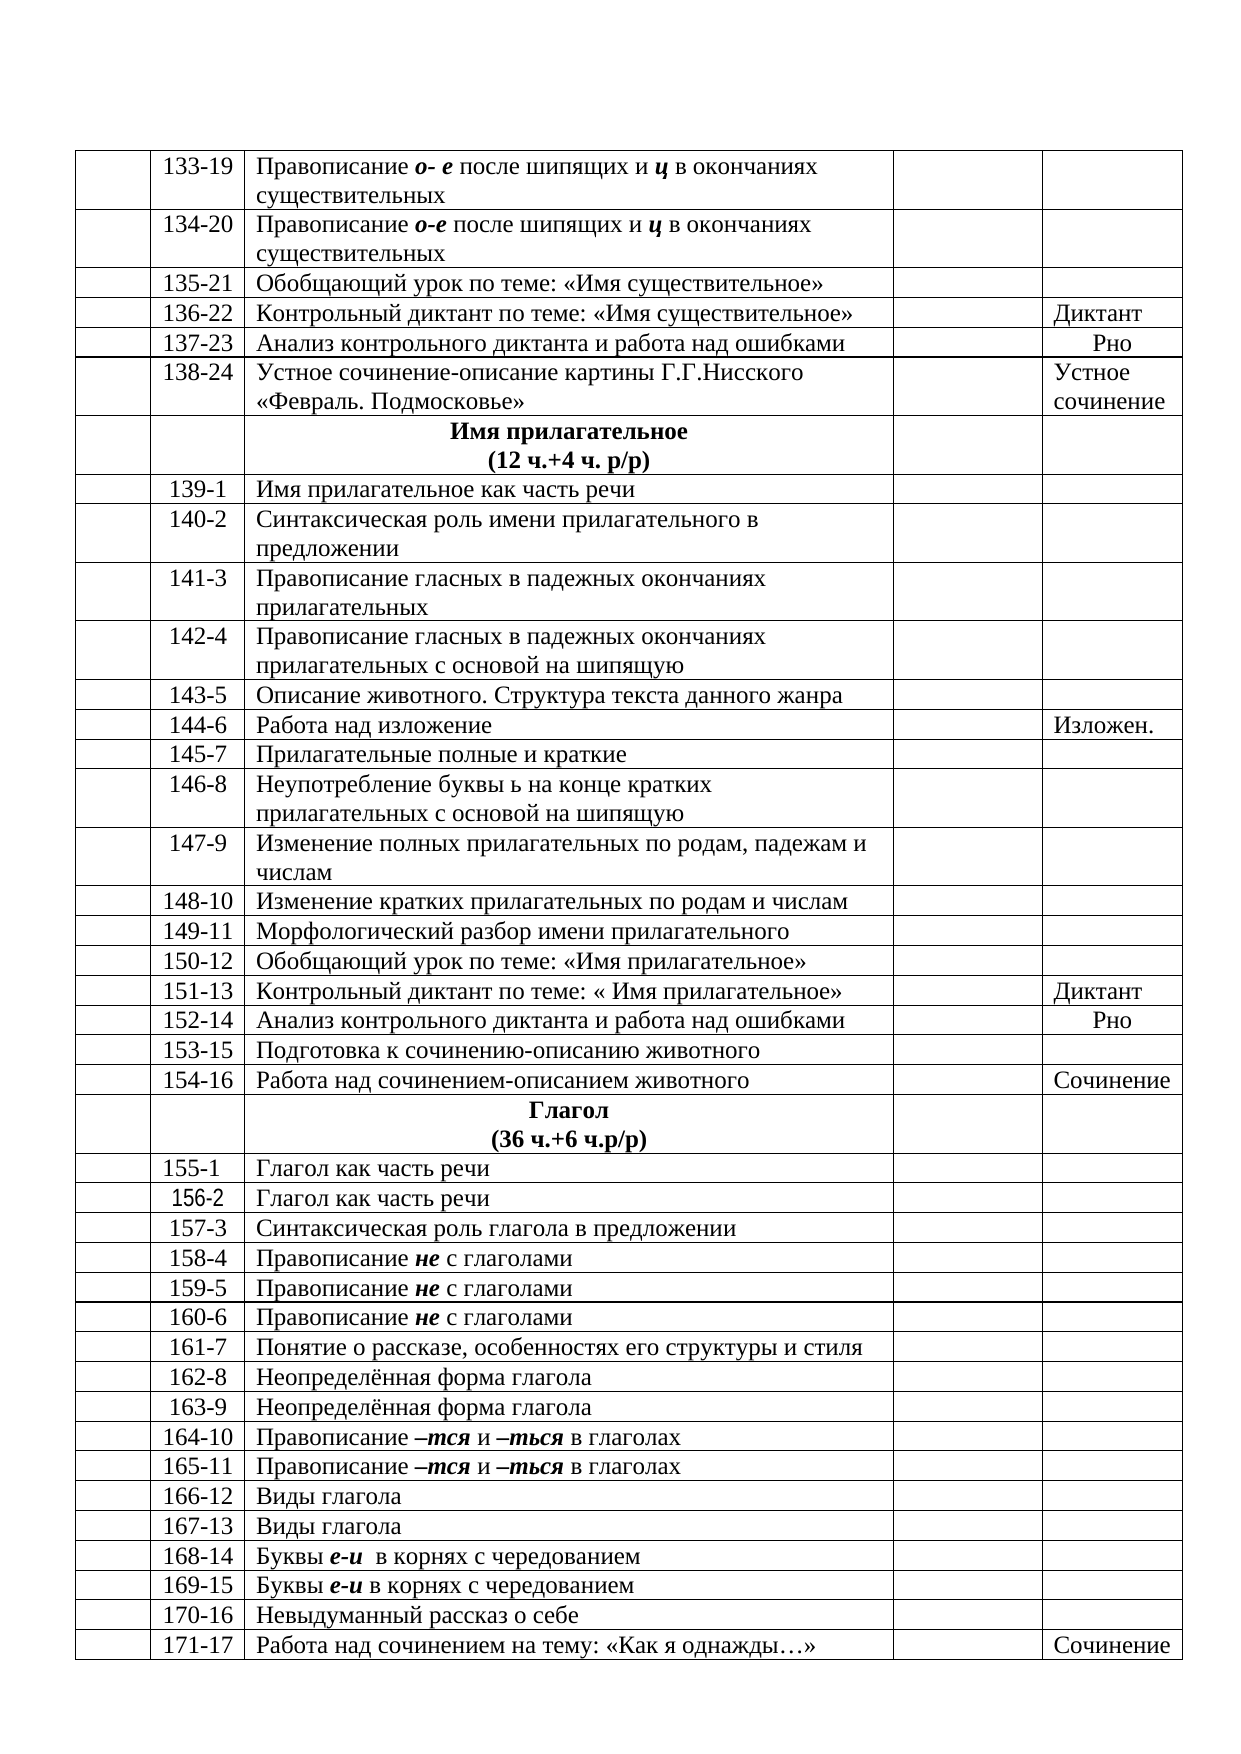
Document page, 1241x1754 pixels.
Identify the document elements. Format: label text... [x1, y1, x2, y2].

table_cell [1043, 475, 1182, 503]
table_cell [1043, 1571, 1182, 1599]
table_cell [894, 1600, 1042, 1629]
table_cell 137-23 [151, 328, 244, 356]
table_cell [1043, 1541, 1182, 1569]
table_cell 169-15 [151, 1571, 244, 1599]
table_cell [894, 946, 1042, 975]
table_cell [894, 1183, 1042, 1212]
table_cell [894, 769, 1042, 827]
table_cell [1043, 1095, 1182, 1152]
table_cell [1043, 1511, 1182, 1540]
table_cell [1043, 1362, 1182, 1391]
table_cell [894, 1511, 1042, 1540]
table_cell 138-24 [151, 358, 244, 415]
table_cell [76, 769, 150, 827]
table_cell 134-20 [151, 210, 244, 267]
table_cell [76, 1541, 150, 1569]
table_cell Правописание гласных в падежных окончаниях прилагательных с основой на шипящую [245, 621, 893, 679]
table_cell Устное сочинение-описание картины Г.Г.Нисского «Февраль. Подмосковье» [245, 358, 893, 415]
table_cell [894, 1392, 1042, 1421]
table_cell 154-16 [151, 1065, 244, 1094]
table_cell Глагол как часть речи [245, 1183, 893, 1212]
table_cell Имя прилагательное (12 ч.+4 ч. р/р) [245, 416, 893, 473]
table_cell Правописание не с глаголами [245, 1243, 893, 1272]
table_cell [894, 328, 1042, 356]
table_cell [894, 1095, 1042, 1152]
table_cell [894, 1362, 1042, 1391]
table_cell [1043, 1213, 1182, 1242]
table_cell Правописание не с глаголами [245, 1303, 893, 1331]
table_cell [76, 1154, 150, 1182]
table_cell 162-8 [151, 1362, 244, 1391]
table_cell 150-12 [151, 946, 244, 975]
table_cell [76, 1095, 150, 1152]
table_cell [894, 1332, 1042, 1361]
table_cell [894, 710, 1042, 738]
table_cell [1043, 1332, 1182, 1361]
table_cell Правописание –тся и –ться в глаголах [245, 1451, 893, 1480]
table_cell [76, 1332, 150, 1361]
table_cell [1043, 268, 1182, 297]
table_cell [894, 1065, 1042, 1094]
table_cell [894, 268, 1042, 297]
table_cell [76, 946, 150, 975]
table_cell Обобщающий урок по теме: «Имя прилагательное» [245, 946, 893, 975]
table_cell [894, 828, 1042, 885]
table_cell 148-10 [151, 886, 244, 915]
table_cell 153-15 [151, 1035, 244, 1064]
table_cell [76, 1511, 150, 1540]
table_cell [76, 916, 150, 945]
table_cell [894, 1303, 1042, 1331]
table_cell [894, 621, 1042, 679]
table_cell 164-10 [151, 1422, 244, 1450]
table_cell 141-3 [151, 563, 244, 620]
table_cell [1043, 1243, 1182, 1272]
table_cell [894, 1243, 1042, 1272]
table_cell 144-6 [151, 710, 244, 738]
table_cell [1043, 621, 1182, 679]
table_cell 133-19 [151, 151, 244, 208]
table_cell 136-22 [151, 298, 244, 327]
table_cell [76, 1183, 150, 1212]
table_cell 170-16 [151, 1600, 244, 1629]
table_cell [76, 1481, 150, 1510]
table_cell [76, 563, 150, 620]
table_cell Контрольный диктант по теме: «Имя существительное» [245, 298, 893, 327]
table_cell Виды глагола [245, 1511, 893, 1540]
table_cell [76, 1600, 150, 1629]
table_cell [76, 1213, 150, 1242]
table_cell [76, 1392, 150, 1421]
table_cell 168-14 [151, 1541, 244, 1569]
table_cell [76, 1303, 150, 1331]
table_cell Синтаксическая роль глагола в предложении [245, 1213, 893, 1242]
table_cell [76, 740, 150, 768]
table_cell [76, 1422, 150, 1450]
table_cell [894, 1571, 1042, 1599]
table_cell [76, 328, 150, 356]
table_cell [894, 358, 1042, 415]
table_cell Устное сочинение [1043, 358, 1182, 415]
table_cell [76, 1571, 150, 1599]
table_cell [151, 1095, 244, 1152]
table_cell [1043, 886, 1182, 915]
table_cell 156-2 [151, 1183, 244, 1212]
table_cell [76, 976, 150, 1004]
table_cell 165-11 [151, 1451, 244, 1480]
table_cell [1043, 1600, 1182, 1629]
table_cell Работа над сочинением на тему: «Как я однажды…» [245, 1630, 893, 1659]
table_cell [1043, 1303, 1182, 1331]
table_cell Морфологический разбор имени прилагательного [245, 916, 893, 945]
table_cell 167-13 [151, 1511, 244, 1540]
table_cell 143-5 [151, 680, 244, 709]
table_cell 145-7 [151, 740, 244, 768]
table_cell Рно [1043, 328, 1182, 356]
table_cell [1043, 1154, 1182, 1182]
table_cell Буквы е-и в корнях с чередованием [245, 1541, 893, 1569]
table_cell Глагол как часть речи [245, 1154, 893, 1182]
table_cell Диктант [1043, 976, 1182, 1004]
table_cell 139-1 [151, 475, 244, 503]
table_cell [894, 210, 1042, 267]
table_cell [1043, 1481, 1182, 1510]
table_cell [151, 416, 244, 473]
table_cell 159-5 [151, 1273, 244, 1301]
table_cell [894, 976, 1042, 1004]
table_cell [76, 210, 150, 267]
table_cell Невыдуманный рассказ о себе [245, 1600, 893, 1629]
table_cell Работа над изложение [245, 710, 893, 738]
table_cell [76, 1630, 150, 1659]
table_cell Описание животного. Структура текста данного жанра [245, 680, 893, 709]
table_cell Виды глагола [245, 1481, 893, 1510]
table_cell Изложен. [1043, 710, 1182, 738]
table_cell [894, 1035, 1042, 1064]
table_cell [894, 475, 1042, 503]
table_cell [894, 1422, 1042, 1450]
table_cell [76, 1035, 150, 1064]
table_cell Понятие о рассказе, особенностях его структуры и стиля [245, 1332, 893, 1361]
table_cell [76, 621, 150, 679]
table_cell Правописание не с глаголами [245, 1273, 893, 1301]
table_cell [1043, 1035, 1182, 1064]
table_cell [76, 1065, 150, 1094]
table_cell 149-11 [151, 916, 244, 945]
table_cell Работа над сочинением-описанием животного [245, 1065, 893, 1094]
table_cell [76, 1006, 150, 1034]
table_cell [76, 710, 150, 738]
table_cell [894, 916, 1042, 945]
table_cell [76, 680, 150, 709]
table_cell Контрольный диктант по теме: « Имя прилагательное» [245, 976, 893, 1004]
table_cell Анализ контрольного диктанта и работа над ошибками [245, 328, 893, 356]
table_cell [894, 1006, 1042, 1034]
table_cell [1043, 1392, 1182, 1421]
table_cell Правописание о-е после шипящих и ц в окончаниях существительных [245, 210, 893, 267]
table_cell Прилагательные полные и краткие [245, 740, 893, 768]
table_cell Диктант [1043, 298, 1182, 327]
table_cell Правописание –тся и –ться в глаголах [245, 1422, 893, 1450]
table_cell [1043, 769, 1182, 827]
table_cell [76, 828, 150, 885]
table_cell [1043, 151, 1182, 208]
table_cell 142-4 [151, 621, 244, 679]
table_cell [76, 358, 150, 415]
table_cell 147-9 [151, 828, 244, 885]
table_cell [1043, 210, 1182, 267]
table_cell 158-4 [151, 1243, 244, 1272]
table_cell [894, 1541, 1042, 1569]
table_cell Подготовка к сочинению-описанию животного [245, 1035, 893, 1064]
table_cell Буквы е-и в корнях с чередованием [245, 1571, 893, 1599]
table_cell Рно [1043, 1006, 1182, 1034]
table_cell Правописание о- е после шипящих и ц в окончаниях существительных [245, 151, 893, 208]
table_cell [1043, 563, 1182, 620]
table_cell [76, 504, 150, 562]
table_cell [894, 151, 1042, 208]
table_cell Сочинение [1043, 1630, 1182, 1659]
table_cell 151-13 [151, 976, 244, 1004]
table_cell 171-17 [151, 1630, 244, 1659]
table_cell [76, 1273, 150, 1301]
table_cell Имя прилагательное как часть речи [245, 475, 893, 503]
table_cell Неопределённая форма глагола [245, 1392, 893, 1421]
table_cell [76, 475, 150, 503]
table_cell 163-9 [151, 1392, 244, 1421]
table_cell [1043, 1422, 1182, 1450]
table_cell [894, 416, 1042, 473]
table_cell [894, 1630, 1042, 1659]
table_cell [76, 1362, 150, 1391]
table_cell [1043, 828, 1182, 885]
table_cell [894, 740, 1042, 768]
table_cell 146-8 [151, 769, 244, 827]
table_cell [894, 563, 1042, 620]
table_cell [1043, 1451, 1182, 1480]
table_cell 155-1 [151, 1154, 244, 1182]
table_cell [1043, 1273, 1182, 1301]
table_cell [76, 886, 150, 915]
table_cell Обобщающий урок по теме: «Имя существительное» [245, 268, 893, 297]
table_cell 160-6 [151, 1303, 244, 1331]
table_cell [76, 1243, 150, 1272]
table_cell [894, 298, 1042, 327]
table_cell [76, 268, 150, 297]
table_cell [1043, 504, 1182, 562]
table_cell [76, 298, 150, 327]
table_cell 152-14 [151, 1006, 244, 1034]
table_cell 140-2 [151, 504, 244, 562]
table_cell [76, 416, 150, 473]
table_cell [894, 1273, 1042, 1301]
table_cell Изменение кратких прилагательных по родам и числам [245, 886, 893, 915]
table_cell [1043, 740, 1182, 768]
table_cell Правописание гласных в падежных окончаниях прилагательных [245, 563, 893, 620]
table_cell Синтаксическая роль имени прилагательного в предложении [245, 504, 893, 562]
table_cell Неупотребление буквы ь на конце кратких прилагательных с основой на шипящую [245, 769, 893, 827]
table_cell 166-12 [151, 1481, 244, 1510]
table_cell [894, 504, 1042, 562]
table_cell [76, 1451, 150, 1480]
table_cell Неопределённая форма глагола [245, 1362, 893, 1391]
table_cell [894, 1213, 1042, 1242]
table_cell Глагол (36 ч.+6 ч.р/р) [245, 1095, 893, 1152]
table_cell [894, 1154, 1042, 1182]
table_cell [894, 1451, 1042, 1480]
table_cell 135-21 [151, 268, 244, 297]
table_cell [894, 680, 1042, 709]
table_cell Анализ контрольного диктанта и работа над ошибками [245, 1006, 893, 1034]
table_cell [1043, 916, 1182, 945]
table_cell [894, 1481, 1042, 1510]
table_cell [1043, 416, 1182, 473]
table_cell [1043, 1183, 1182, 1212]
table_cell 161-7 [151, 1332, 244, 1361]
table_cell 157-3 [151, 1213, 244, 1242]
table_cell Сочинение [1043, 1065, 1182, 1094]
table_cell Изменение полных прилагательных по родам, падежам и числам [245, 828, 893, 885]
table_cell [894, 886, 1042, 915]
table_cell [76, 151, 150, 208]
table_cell [1043, 680, 1182, 709]
table_cell [1043, 946, 1182, 975]
